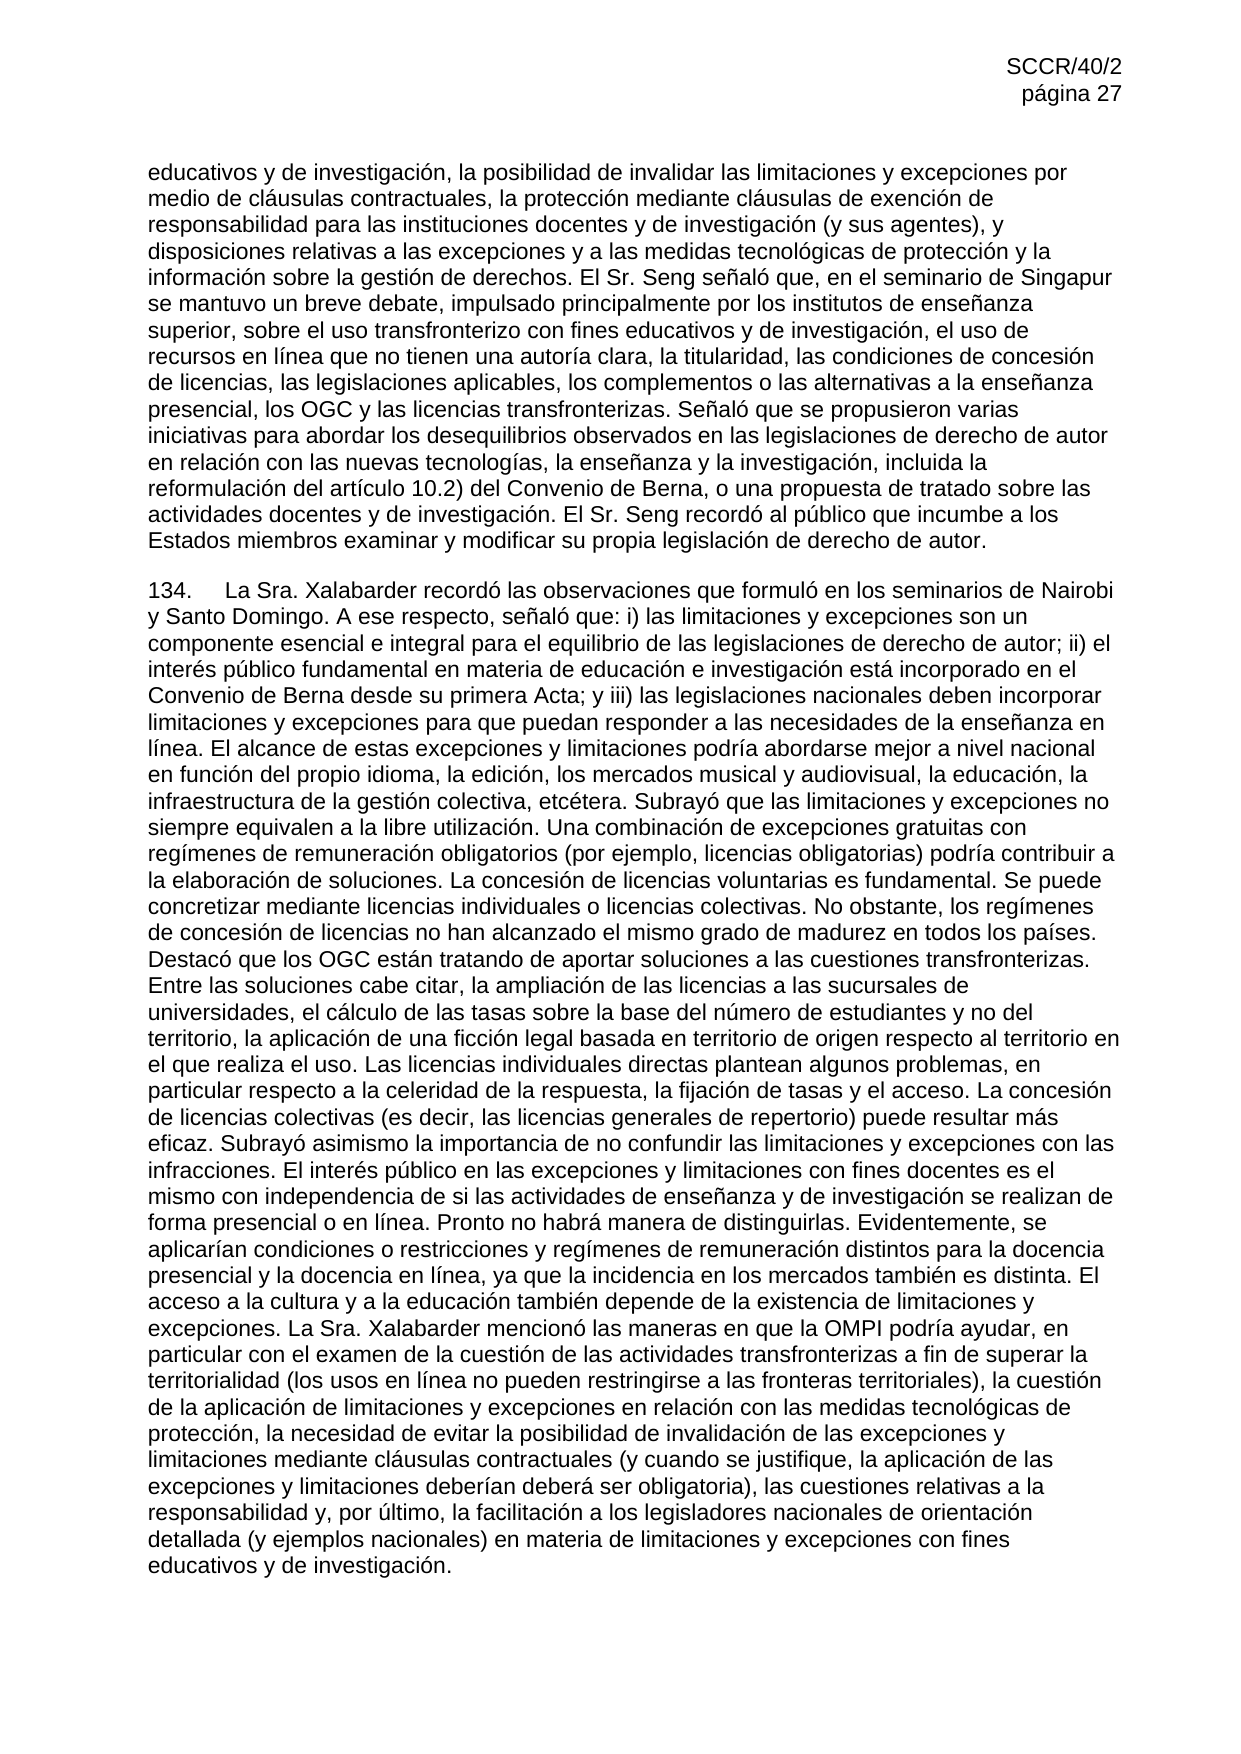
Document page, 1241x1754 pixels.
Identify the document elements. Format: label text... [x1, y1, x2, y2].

list La Sra. Xalabarder recordó las observaciones que formuló en los seminarios de Nairobi y Santo Domingo. A ese respecto, señaló que: i) las limitaciones y excepciones son un componente esencial e integral para el equilibrio de las legislaciones de derecho de autor; ii) el interés público fundamental en materia de educación e investigación está incorporado en el Convenio de Berna desde su primera Acta; y iii) las legislaciones nacionales deben incorporar limitaciones y excepciones para que puedan responder a las necesidades de la enseñanza en línea. El alcance de estas excepciones y limitaciones podría abordarse mejor a nivel nacional en función del propio idioma, la edición, los mercados musical y audiovisual, la educación, la infraestructura de la gestión colectiva, etcétera. Subrayó que las limitaciones y excepciones no siempre equivalen a la libre utilización. Una combinación de excepciones gratuitas con regímenes de remuneración obligatorios (por ejemplo, licencias obligatorias) podría contribuir a la elaboración de soluciones. La concesión de licencias voluntarias es fundamental. Se puede concretizar mediante licencias individuales o licencias colectivas. No obstante, los regímenes de concesión de licencias no han alcanzado el mismo grado de madurez en todos los países. Destacó que los OGC están tratando de aportar soluciones a las cuestiones transfronterizas. Entre las soluciones cabe citar, la ampliación de las licencias a las sucursales de universidades, el cálculo de las tasas sobre la base del número de estudiantes y no del territorio, la aplicación de una ficción legal basada en territorio de origen respecto al territorio en el que realiza el uso. Las licencias individuales directas plantean algunos problemas, en particular respecto a la celeridad de la respuesta, la fijación de tasas y el acceso. La concesión de licencias colectivas (es decir, las licencias generales de repertorio) puede resultar más eficaz. Subrayó asimismo la importancia de no confundir las limitaciones y excepciones con las infracciones. El interés público en las excepciones y limitaciones con fines docentes es el mismo con independencia de si las actividades de enseñanza y de investigación se realizan de forma presencial o en línea. Pronto no habrá manera de distinguirlas. Evidentemente, se aplicarían condiciones o restricciones y regímenes de remuneración distintos para la docencia presencial y la docencia en línea, ya que la incidencia en los mercados también es distinta. El acceso a la cultura y a la educación también depende de la existencia de limitaciones y excepciones. La Sra. Xalabarder mencionó las maneras en que la OMPI podría ayudar, en particular con el examen de la cuestión de las actividades transfronterizas a fin de superar la territorialidad (los usos en línea no pueden restringirse a las fronteras territoriales), la cuestión de la aplicación de limitaciones y excepciones en relación con las medidas tecnológicas de protección, la necesidad de evitar la posibilidad de invalidación de las excepciones y limitaciones mediante cláusulas contractuales (y cuando se justifique, la aplicación de las excepciones y limitaciones deberían deberá ser obligatoria), las cuestiones relativas a la responsabilidad y, por último, la facilitación a los legisladores nacionales de orientación detallada (y ejemplos nacionales) en materia de limitaciones y excepciones con fines educativos y de investigación. [148, 577, 1122, 1578]
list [148, 158, 1122, 554]
